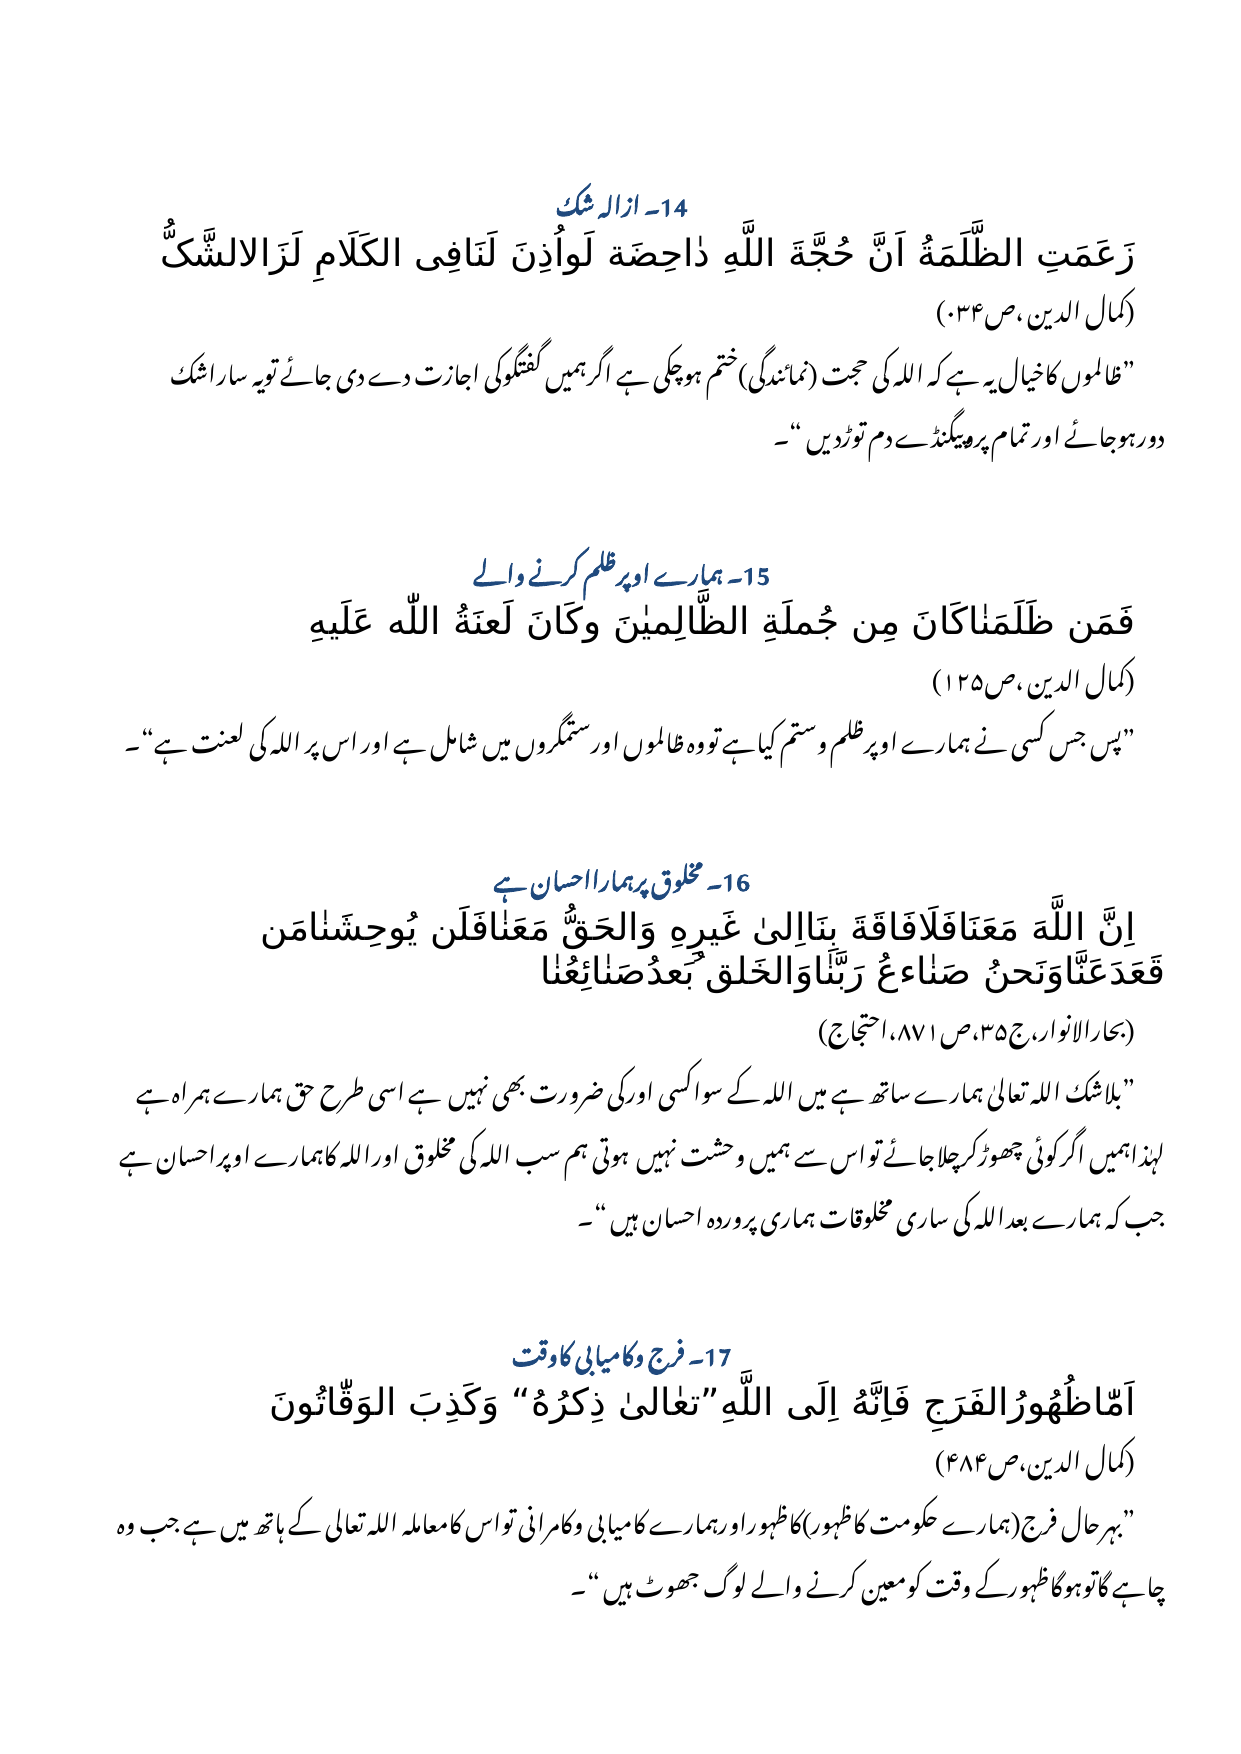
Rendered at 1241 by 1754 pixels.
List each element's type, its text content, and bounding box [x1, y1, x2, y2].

text اِنَّ اللَّهَ مَعَنَافَلَافَاقَةَ بِنَااِلیٰ غَیرِهِ وَالحَقُّ مَعَنٰافَلَن یُوحِشَنٰامَن قَعَدَعَنَّاوَنَحنُ صَنٰاءعُ رَبَّنٰاوَالخَلق ُبَعدُصَنٰائِعُنٰا [75, 906, 1165, 993]
text (کمال الدین ،ص۰۳۴) [75, 275, 1165, 337]
text زَعَمَتِ الظَّلَمَةُ اَنَّ حُجَّةَ اللَّهِ دٰاحِضَة لَواُذِنَ لَنَافِی الکَلَامِ لَزَالالشَّکُّ [75, 231, 1165, 275]
text فَمَن ظَلَمَنٰاکَانَ مِن جُملَةِ الظَّالِمیٰنَ وکَانَ لَعنَةُ اللّٰه عَلَیهِ [75, 600, 1165, 643]
subtitle 14۔ ازالہ شک [75, 169, 1165, 231]
text ”پس جس کسی نے ہمارے اوپرظلم وستم کیاہے تووہ ظالموں اورستمگروں میں شامل ہے اور اس پر اللہ کی لعنت ہے“۔ [75, 706, 1165, 768]
text (بحارالانوار،ج۳۵،ص۸۷۱،احتجاج) [75, 993, 1165, 1056]
text ”بلاشک اللہ تعالیٰ ہمارے ساتھ ہے میں اللہ کے سواکسی اورکی ضرورت بھی نہیں ہے اسی طرح حق ہمارے ہمراہ ہے لہٰذاہمیں اگرکوئی چھوڑکرچلاجائے تواس سے ہمیں وحشت نہیں ہوتی ہم سب اللہ کی مخلوق اوراللہ کاہمارے اوپراحسان ہے جب کہ ہمارے بعداللہ کی ساری مخلوقات ہماری پروردہ احسان ہیں “۔ [75, 1056, 1165, 1243]
subtitle 15۔ ہمارے اوپرظلم کرنے والے [75, 537, 1165, 600]
text ”بہرحال فرج(ہمارے حکومت کاظہور)کاظہوراورہمارے کامیابی وکامرانی تواس کامعاملہ اللہ تعالی کے ہاتھ میں ہے جب وہ چاہے گاتوہوگاظہورکے وقت کومعین کرنے والے لوگ جھوٹ ہیں “۔ [75, 1487, 1165, 1612]
text اَمّٰاظُهُورُالفَرَجِ فَاِنَّهُ اِلَی اللَّهِ”تعٰالیٰ ذِکرُهُ“ وَکَذِبَ الوَقّٰاتُونَ [75, 1381, 1165, 1424]
subtitle 16۔ مخلوق پرہمارااحسان ہے [75, 843, 1165, 906]
text ”ظالموں کاخیال یہ ہے کہ اللہ کی حجت (نمائندگی)ختم ہوچکی ہے اگرہمیں گفتگوکی اجازت دے دی جائے تویہ ساراشک دورہوجائے اور تمام پروپیگنڈے دم توڑدیں “۔ [75, 337, 1165, 462]
text (کمال الدین،ص۴۸۴) [75, 1424, 1165, 1487]
text (کمال الدین ،ص۱۲۵) [75, 643, 1165, 706]
subtitle 17۔ فرج وکامیابی کاوقت [75, 1318, 1165, 1381]
